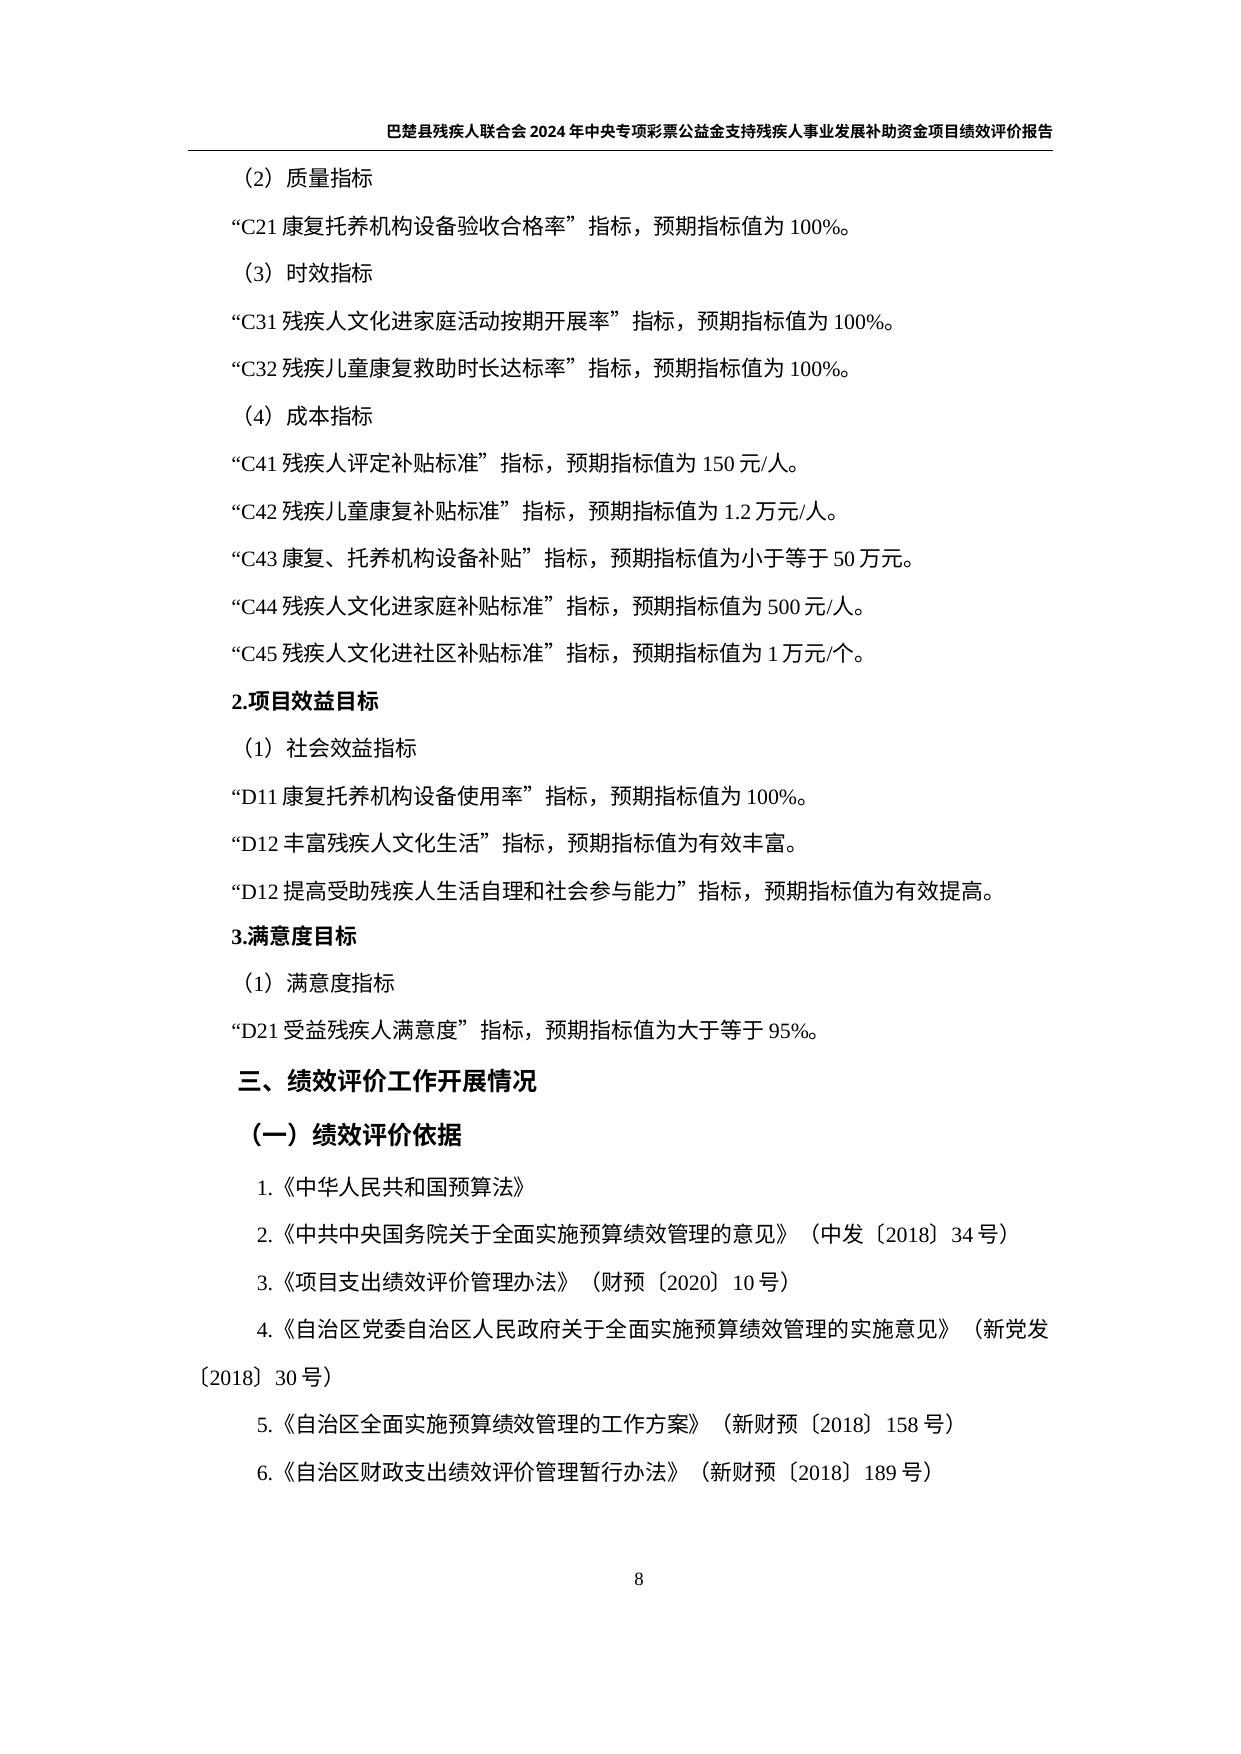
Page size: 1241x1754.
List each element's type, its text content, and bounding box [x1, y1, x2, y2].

list 《自治区财政支出绩效评价管理暂行办法》（新财预〔2018〕189号） [187, 1455, 1053, 1486]
text “C45残疾人文化进社区补贴标准”指标，预期指标值为1万元/个。 [187, 636, 1053, 668]
text “D11康复托养机构设备使用率”指标，预期指标值为100%。 [187, 779, 1053, 811]
text “D12提高受助残疾人生活自理和社会参与能力”指标，预期指标值为有效提高。 [187, 874, 1053, 906]
list 《中华人民共和国预算法》 [187, 1170, 1053, 1201]
list 《中共中央国务院关于全面实施预算绩效管理的意见》（中发〔2018〕34号） [187, 1217, 1053, 1249]
text （2）质量指标 [187, 161, 1053, 193]
text （3）时效指标 [187, 256, 1053, 288]
text “C44残疾人文化进家庭补贴标准”指标，预期指标值为500元/人。 [187, 589, 1053, 621]
text “C41残疾人评定补贴标准”指标，预期指标值为150元/人。 [187, 446, 1053, 478]
text “C32残疾儿童康复救助时长达标率”指标，预期指标值为100%。 [187, 351, 1053, 383]
list 《自治区全面实施预算绩效管理的工作方案》（新财预〔2018〕158号） [187, 1407, 1053, 1439]
list 《项目支出绩效评价管理办法》（财预〔2020〕10号） [187, 1265, 1053, 1296]
text （4）成本指标 [187, 399, 1053, 431]
text “C42残疾儿童康复补贴标准”指标，预期指标值为1.2万元/人。 [187, 494, 1053, 526]
text “D12丰富残疾人文化生活”指标，预期指标值为有效丰富。 [187, 826, 1053, 858]
text “C21康复托养机构设备验收合格率”指标，预期指标值为100%。 [187, 209, 1053, 241]
list 《自治区党委自治区人民政府关于全面实施预算绩效管理的实施意见》（新党发〔2018〕30号） [187, 1312, 1053, 1391]
subtitle （一）绩效评价依据 [187, 1115, 1053, 1152]
text （1）社会效益指标 [187, 731, 1053, 763]
text （1）满意度指标 [187, 966, 1053, 998]
text “C31残疾人文化进家庭活动按期开展率”指标，预期指标值为100%。 [187, 304, 1053, 336]
subtitle 三、绩效评价工作开展情况 [187, 1061, 1053, 1097]
text “C43康复、托养机构设备补贴”指标，预期指标值为小于等于50万元。 [187, 541, 1053, 573]
text 3.满意度目标 [187, 921, 1053, 951]
text 2.项目效益目标 [187, 684, 1053, 716]
text “D21受益残疾人满意度”指标，预期指标值为大于等于95%。 [187, 1013, 1053, 1045]
